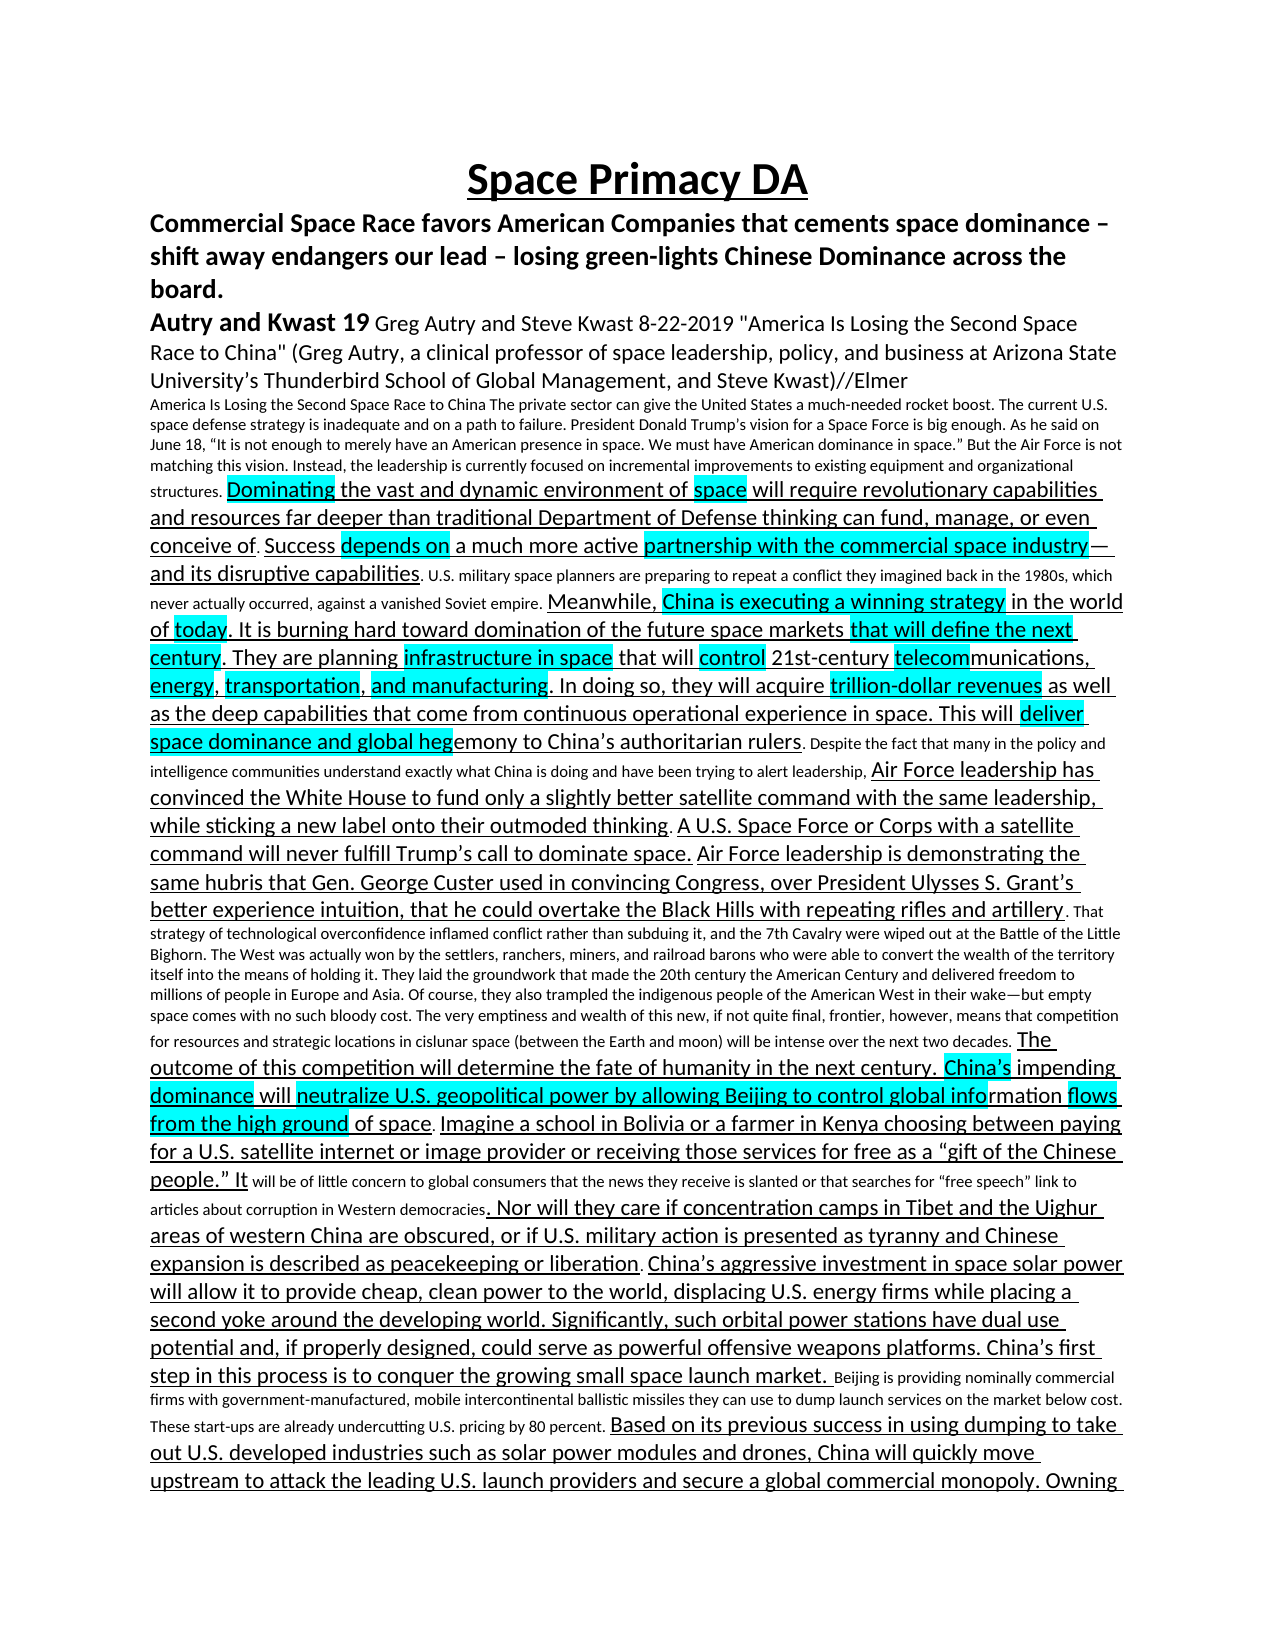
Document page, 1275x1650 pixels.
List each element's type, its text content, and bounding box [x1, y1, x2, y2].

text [150, 394, 1125, 1494]
text Commercial Space Race favors American Companies that cements space dominance – shift away endangers our lead – losing green-lights Chinese Dominance across the board. [150, 206, 1125, 305]
text Autry and Kwast 19 Greg Autry and Steve Kwast 8-22-2019 "America Is Losing the Second Space Race to China" (Greg Autry, a clinical professor of space leadership, policy, and business at Arizona State University’s Thunderbird School of Global Management, and Steve Kwast)//Elmer [150, 305, 1125, 394]
subtitle Space Primacy DA [150, 150, 1125, 206]
